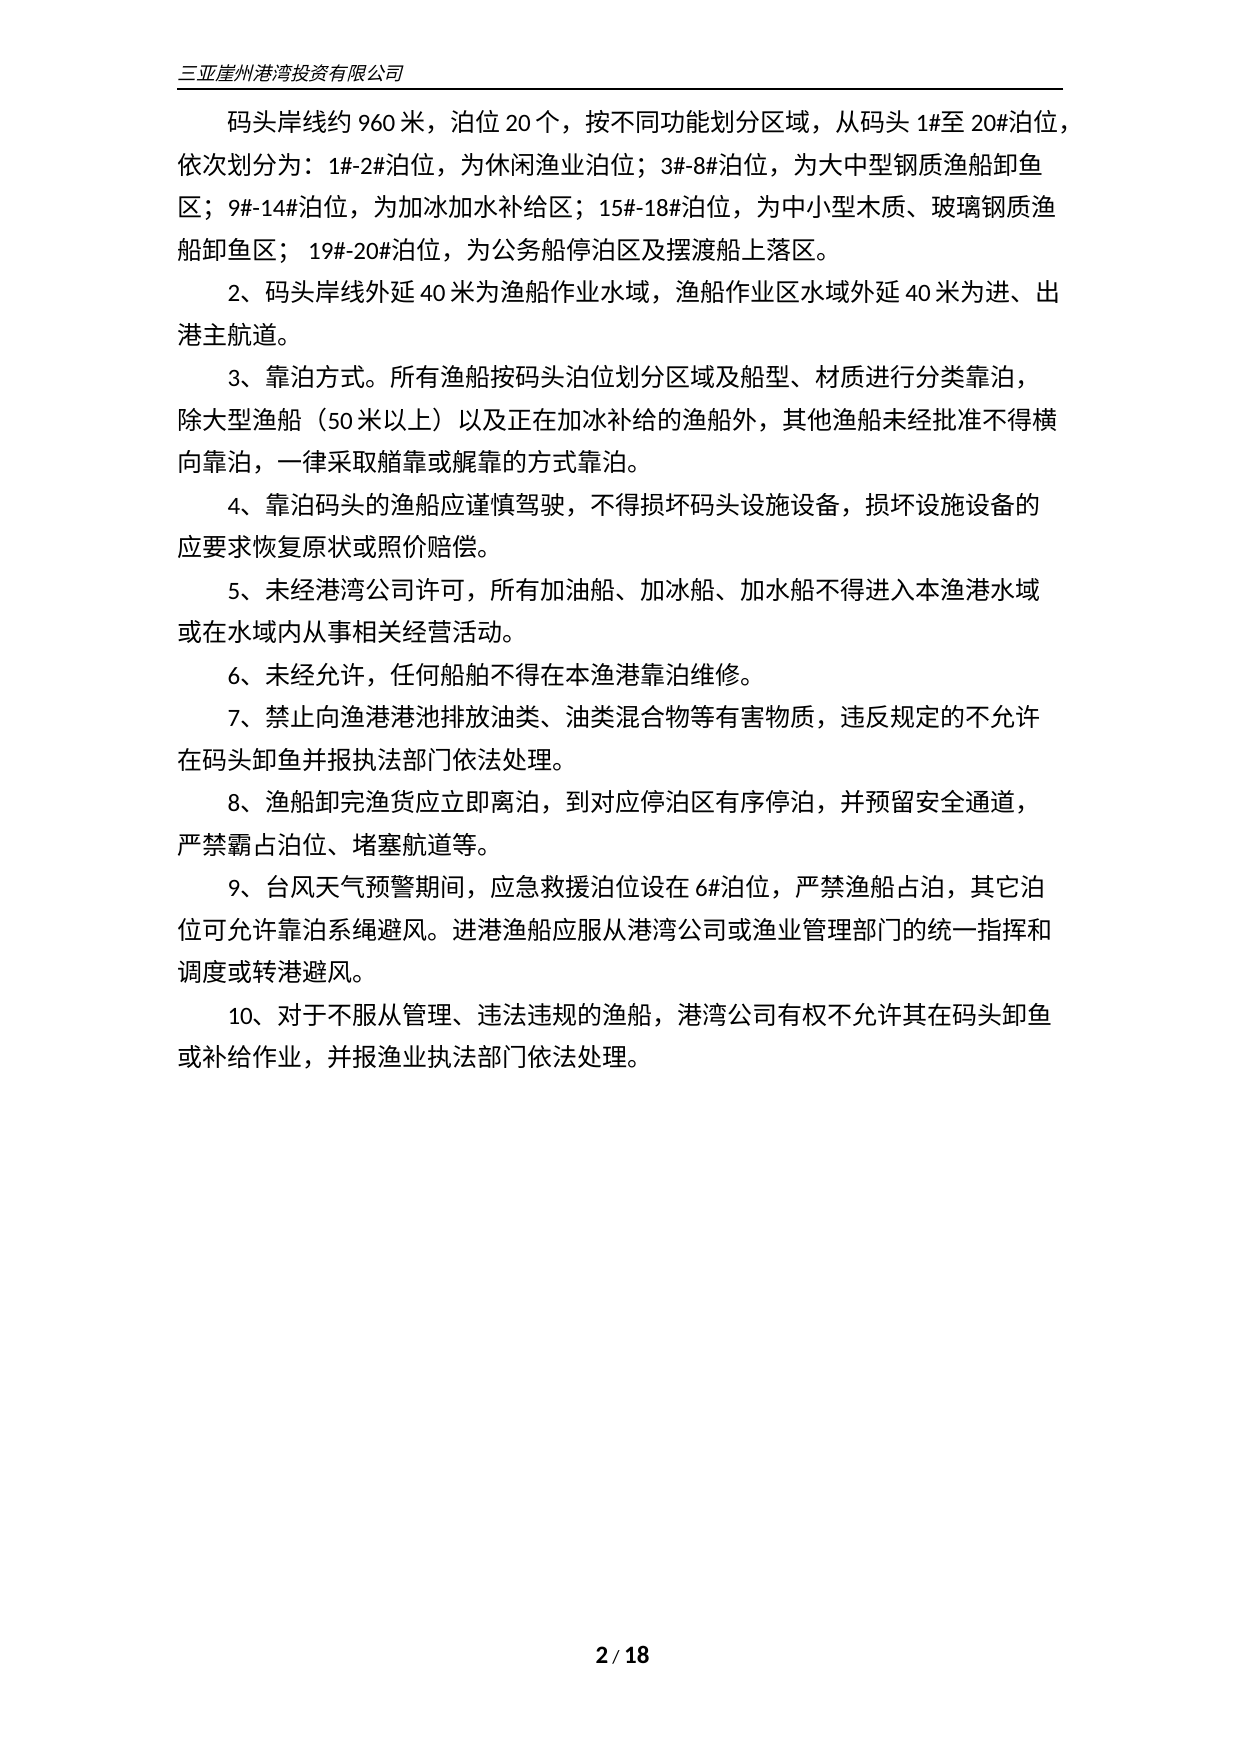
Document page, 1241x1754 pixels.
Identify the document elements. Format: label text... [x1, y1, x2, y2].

text 5、未经港湾公司许可，所有加油船、加冰船、加水船不得进入本渔港水域或在水域内从事相关经营活动。 [177, 567, 1063, 652]
text 10、对于不服从管理、违法违规的渔船，港湾公司有权不允许其在码头卸鱼或补给作业，并报渔业执法部门依法处理。 [177, 992, 1063, 1077]
text 3、靠泊方式。所有渔船按码头泊位划分区域及船型、材质进行分类靠泊，除大型渔船（50米以上）以及正在加冰补给的渔船外，其他渔船未经批准不得横向靠泊，一律采取艏靠或艉靠的方式靠泊。 [177, 354, 1063, 482]
text 9、台风天气预警期间，应急救援泊位设在6#泊位，严禁渔船占泊，其它泊位可允许靠泊系绳避风。进港渔船应服从港湾公司或渔业管理部门的统一指挥和调度或转港避风。 [177, 864, 1063, 992]
text 码头岸线约960米，泊位20个，按不同功能划分区域，从码头1#至20#泊位，依次划分为：1#-2#泊位，为休闲渔业泊位；3#-8#泊位，为大中型钢质渔船卸鱼区；9#-14#泊位，为加冰加水补给区；15#-18#泊位，为中小型木质、玻璃钢质渔船卸鱼区； 19#-20#泊位，为公务船停泊区及摆渡船上落区。 [177, 99, 1063, 269]
text 4、靠泊码头的渔船应谨慎驾驶，不得损坏码头设施设备，损坏设施设备的应要求恢复原状或照价赔偿。 [177, 482, 1063, 567]
text 7、禁止向渔港港池排放油类、油类混合物等有害物质，违反规定的不允许在码头卸鱼并报执法部门依法处理。 [177, 694, 1063, 779]
text 2、码头岸线外延40米为渔船作业水域，渔船作业区水域外延40米为进、出港主航道。 [177, 269, 1063, 354]
text 6、未经允许，任何船舶不得在本渔港靠泊维修。 [177, 652, 1063, 694]
text 8、渔船卸完渔货应立即离泊，到对应停泊区有序停泊，并预留安全通道，严禁霸占泊位、堵塞航道等。 [177, 779, 1063, 864]
